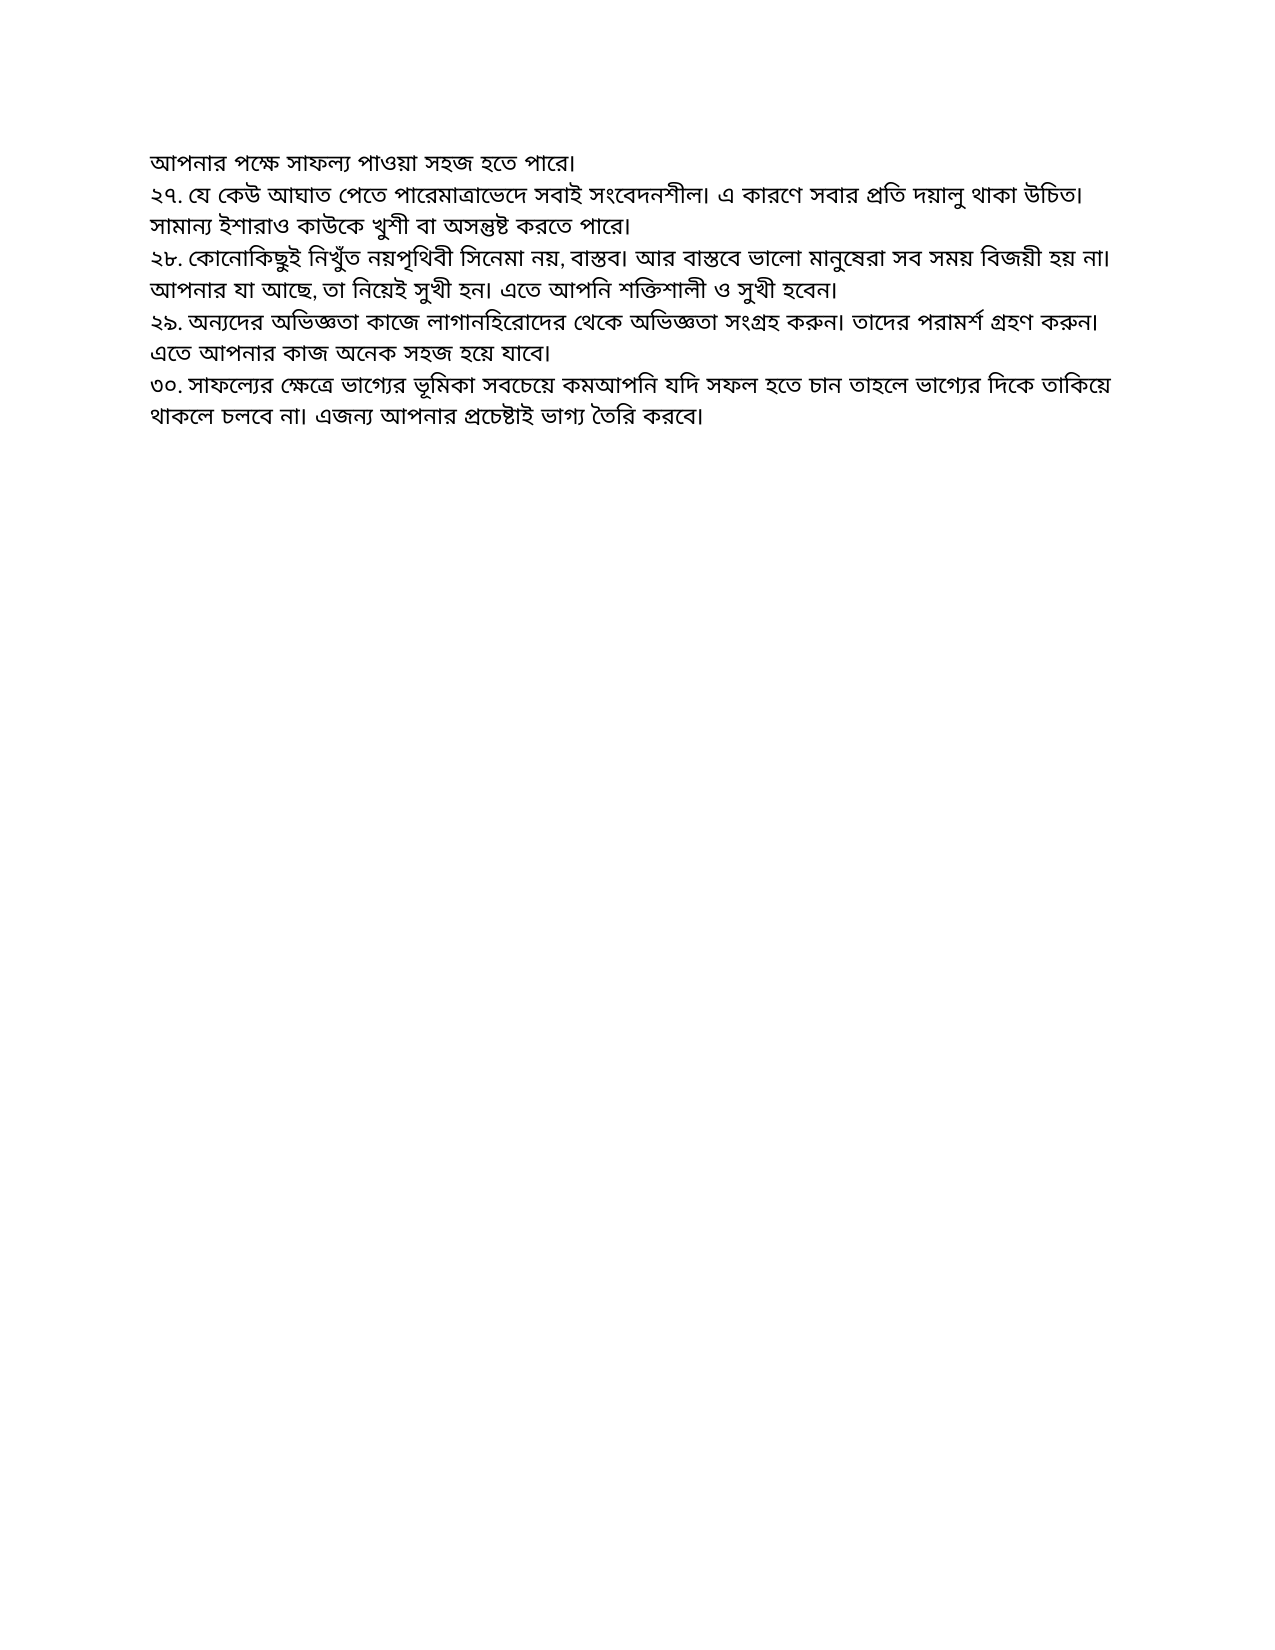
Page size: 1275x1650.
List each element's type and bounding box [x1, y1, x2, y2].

text [150, 150, 1125, 429]
